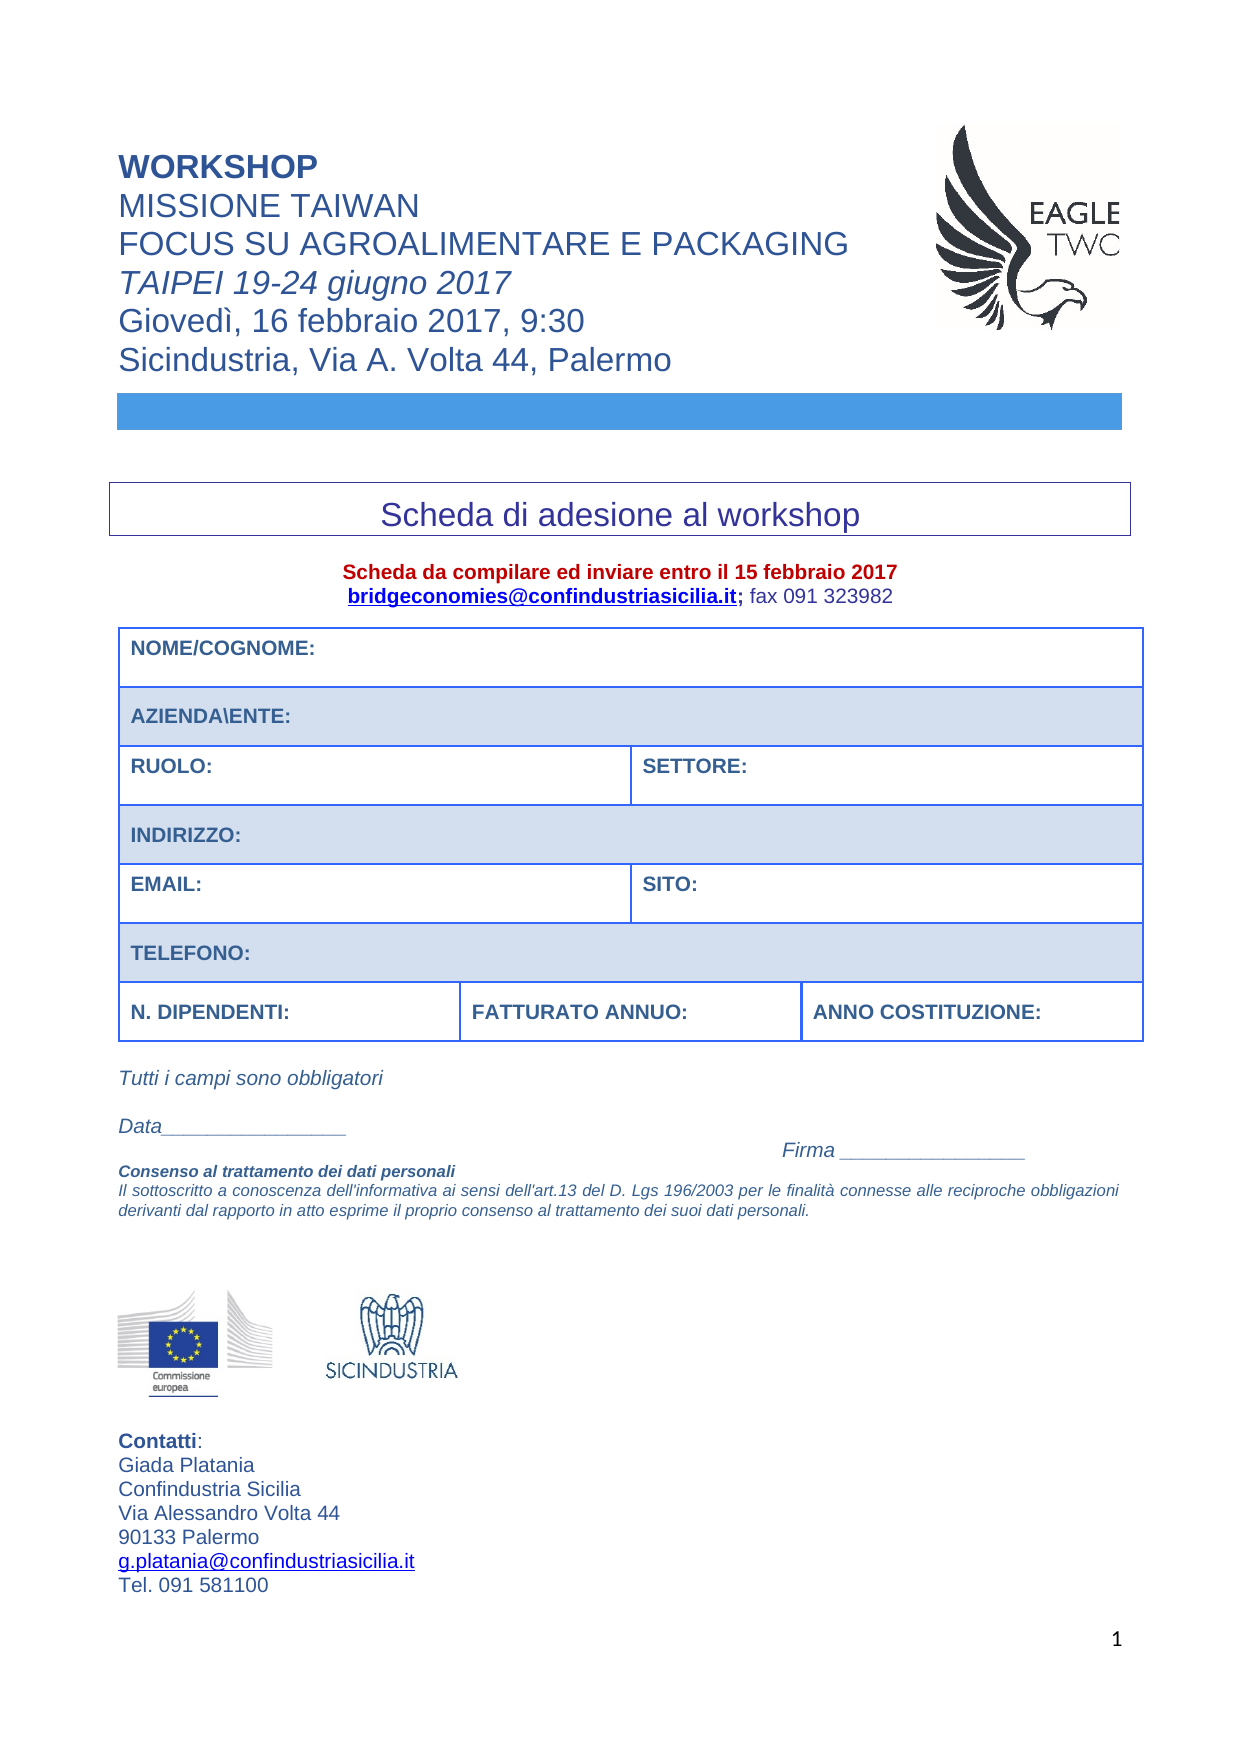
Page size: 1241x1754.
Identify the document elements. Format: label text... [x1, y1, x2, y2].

text Sicindustria, Via A. Volta 44, Palermo [118, 340, 1122, 378]
table_cell EMAIL: [120, 865, 630, 922]
table_cell RUOLO: [120, 747, 630, 804]
text TAIPEI 19-24 giugno 2017 [118, 263, 934, 301]
text MISSIONE TAIWAN [118, 186, 934, 224]
text 90133 Palermo [118, 1525, 1122, 1549]
text Tutti i campi sono obbligatori [118, 1066, 1122, 1090]
text Giada Platania [118, 1453, 1122, 1477]
table_cell N. DIPENDENTI: [120, 983, 459, 1040]
table_cell TELEFONO: [120, 924, 1142, 981]
table_cell INDIRIZZO: [120, 806, 1142, 863]
text Il sottoscritto a conoscenza dell'informativa ai sensi dell'art.13 del D. Lgs 196/2003 per le finalità connesse alle reciproche obbligazioni derivanti dal rapporto in atto esprime il proprio consenso al trattamento dei suoi dati personali. [118, 1181, 1122, 1219]
text FOCUS SU AGROALIMENTARE E PACKAGING [118, 224, 934, 263]
text bridgeconomies@confindustriasicilia.it; fax 091 323982 [118, 584, 1122, 608]
text Tel. 091 581100 [118, 1573, 1122, 1597]
table_cell FATTURATO ANNUO: [461, 983, 800, 1040]
text Via Alessandro Volta 44 [118, 1501, 1122, 1525]
text Firma ________________ [118, 1138, 1122, 1162]
text g.platania@confindustriasicilia.it [118, 1549, 1122, 1573]
text Confindustria Sicilia [118, 1477, 1122, 1501]
picture [934, 124, 1119, 328]
table_header NOME/COGNOME: [120, 629, 1142, 686]
picture [116, 1289, 273, 1396]
subtitle Scheda da compilare ed inviare entro il 15 febbraio 2017 [118, 560, 1122, 584]
table_cell SETTORE: [632, 747, 1142, 804]
subtitle Consenso al trattamento dei dati personali [118, 1162, 1122, 1181]
table_cell SITO: [632, 865, 1142, 922]
text Data________________ [118, 1114, 1122, 1138]
subtitle Giovedì, 16 febbraio 2017, 9:30 [118, 301, 1122, 340]
picture [323, 1289, 458, 1377]
subtitle Scheda di adesione al workshop [110, 492, 1130, 535]
subtitle WORKSHOP [118, 148, 934, 186]
table_cell ANNO COSTITUZIONE: [803, 983, 1142, 1040]
text Contatti: [118, 1429, 1122, 1453]
table_cell AZIENDA\ENTE: [120, 688, 1142, 745]
